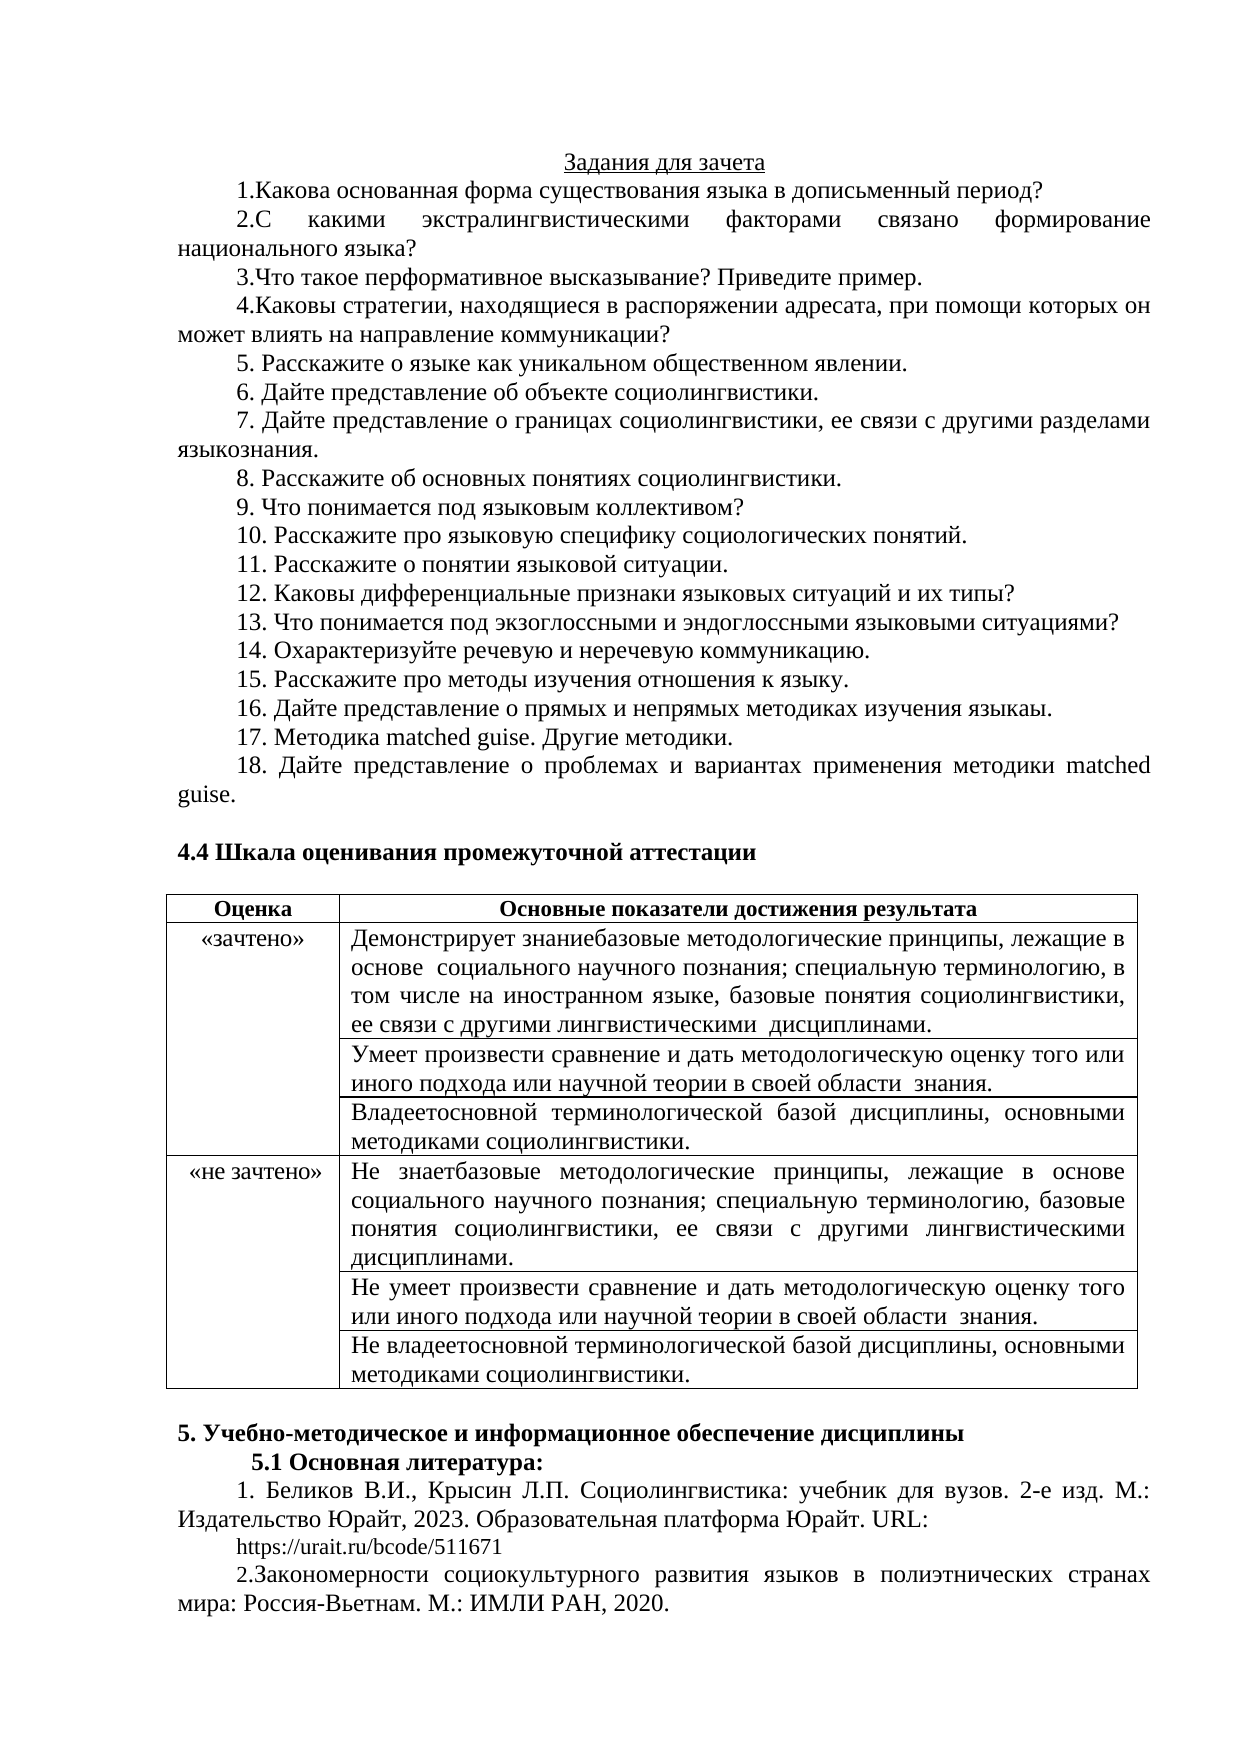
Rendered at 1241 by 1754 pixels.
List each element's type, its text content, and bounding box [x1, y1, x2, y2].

list 8. Расскажите об основных понятиях социолингвистики. [177, 463, 1152, 492]
table_cell Не умеет произвести сравнение и дать методологическую оценку того или иного подхода или научной теории в своей области знания. [340, 1272, 1137, 1329]
text 18. Дайте представление о проблемах и вариантах применения методики matched guise. [177, 751, 1152, 808]
list 9. Что понимается под языковым коллективом? [177, 492, 1152, 521]
text 16. Дайте представление о прямых и непрямых методиках изучения языкаы. [177, 693, 1152, 722]
text 4.4 Шкала оценивания промежуточной аттестации [177, 837, 1152, 866]
text 17. Методика matched guise. Другие методики. [177, 722, 1152, 751]
text Задания для зачета [177, 147, 1152, 176]
text 4.Каковы стратегии, находящиеся в распоряжении адресата, при помощи которых он может влиять на направление коммуникации? [177, 291, 1152, 348]
text 3.Что такое перформативное высказывание? Приведите пример. [177, 262, 1152, 291]
table_cell «зачтено» [167, 923, 339, 1155]
list 12. Каковы дифференциальные признаки языковых ситуаций и их типы? [177, 578, 1152, 607]
table_cell Владеетосновной терминологической базой дисциплины, основными методиками социолингвистики. [340, 1098, 1137, 1155]
text 2.Закономерности социокультурного развития языков в полиэтнических странах мира: Россия-Вьетнам. М.: ИМЛИ РАН, 2020. [177, 1559, 1152, 1617]
table_cell «не зачтено» [167, 1156, 339, 1388]
text 5.1 Основная литература: [177, 1447, 1152, 1475]
text 1.Какова основанная форма существования языка в дописьменный период? [177, 176, 1152, 204]
table_cell Не владеетосновной терминологической базой дисциплины, основными методиками социолингвистики. [340, 1331, 1137, 1388]
text 14. Охарактеризуйте речевую и неречевую коммуникацию. [177, 636, 1152, 664]
table_cell Демонстрирует знаниебазовые методологические принципы, лежащие в основе социального научного познания; специальную терминологию, в том числе на иностранном языке, базовые понятия социолингвистики, ее связи с другими лингвистическими дисциплинами. [340, 923, 1137, 1038]
table_header Основные показатели достижения результата [340, 895, 1137, 922]
table_cell Не знаетбазовые методологические принципы, лежащие в основе социального научного познания; специальную терминологию, базовые понятия социолингвистики, ее связи с другими лингвистическими дисциплинами. [340, 1156, 1137, 1271]
text 1. Беликов В.И., Крысин Л.П. Социолингвистика: учебник для вузов. 2-е изд. М.: Издательство Юрайт, 2023. Образовательная платформа Юрайт. URL: [177, 1475, 1152, 1533]
text 2.С какими экстралингвистическими факторами связано формирование национального языка? [177, 204, 1152, 262]
list 11. Расскажите о понятии языковой ситуации. [177, 549, 1152, 578]
text 15. Расскажите про методы изучения отношения к языку. [177, 664, 1152, 693]
text 10. Расскажите про языковую специфику социологических понятий. [177, 521, 1152, 549]
list 5. Расскажите о языке как уникальном общественном явлении. [177, 348, 1152, 377]
list 13. Что понимается под экзоглоссными и эндоглоссными языковыми ситуациями? [177, 607, 1152, 636]
text 5. Учебно-методическое и информационное обеспечение дисциплины [177, 1418, 1152, 1447]
text https://urait.ru/bcode/511671 [177, 1533, 1152, 1559]
list 7. Дайте представление о границах социолингвистики, ее связи с другими разделами языкознания. [177, 406, 1152, 463]
list 6. Дайте представление об объекте социолингвистики. [177, 377, 1152, 406]
table_cell Умеет произвести сравнение и дать методологическую оценку того или иного подхода или научной теории в своей области знания. [340, 1039, 1137, 1096]
